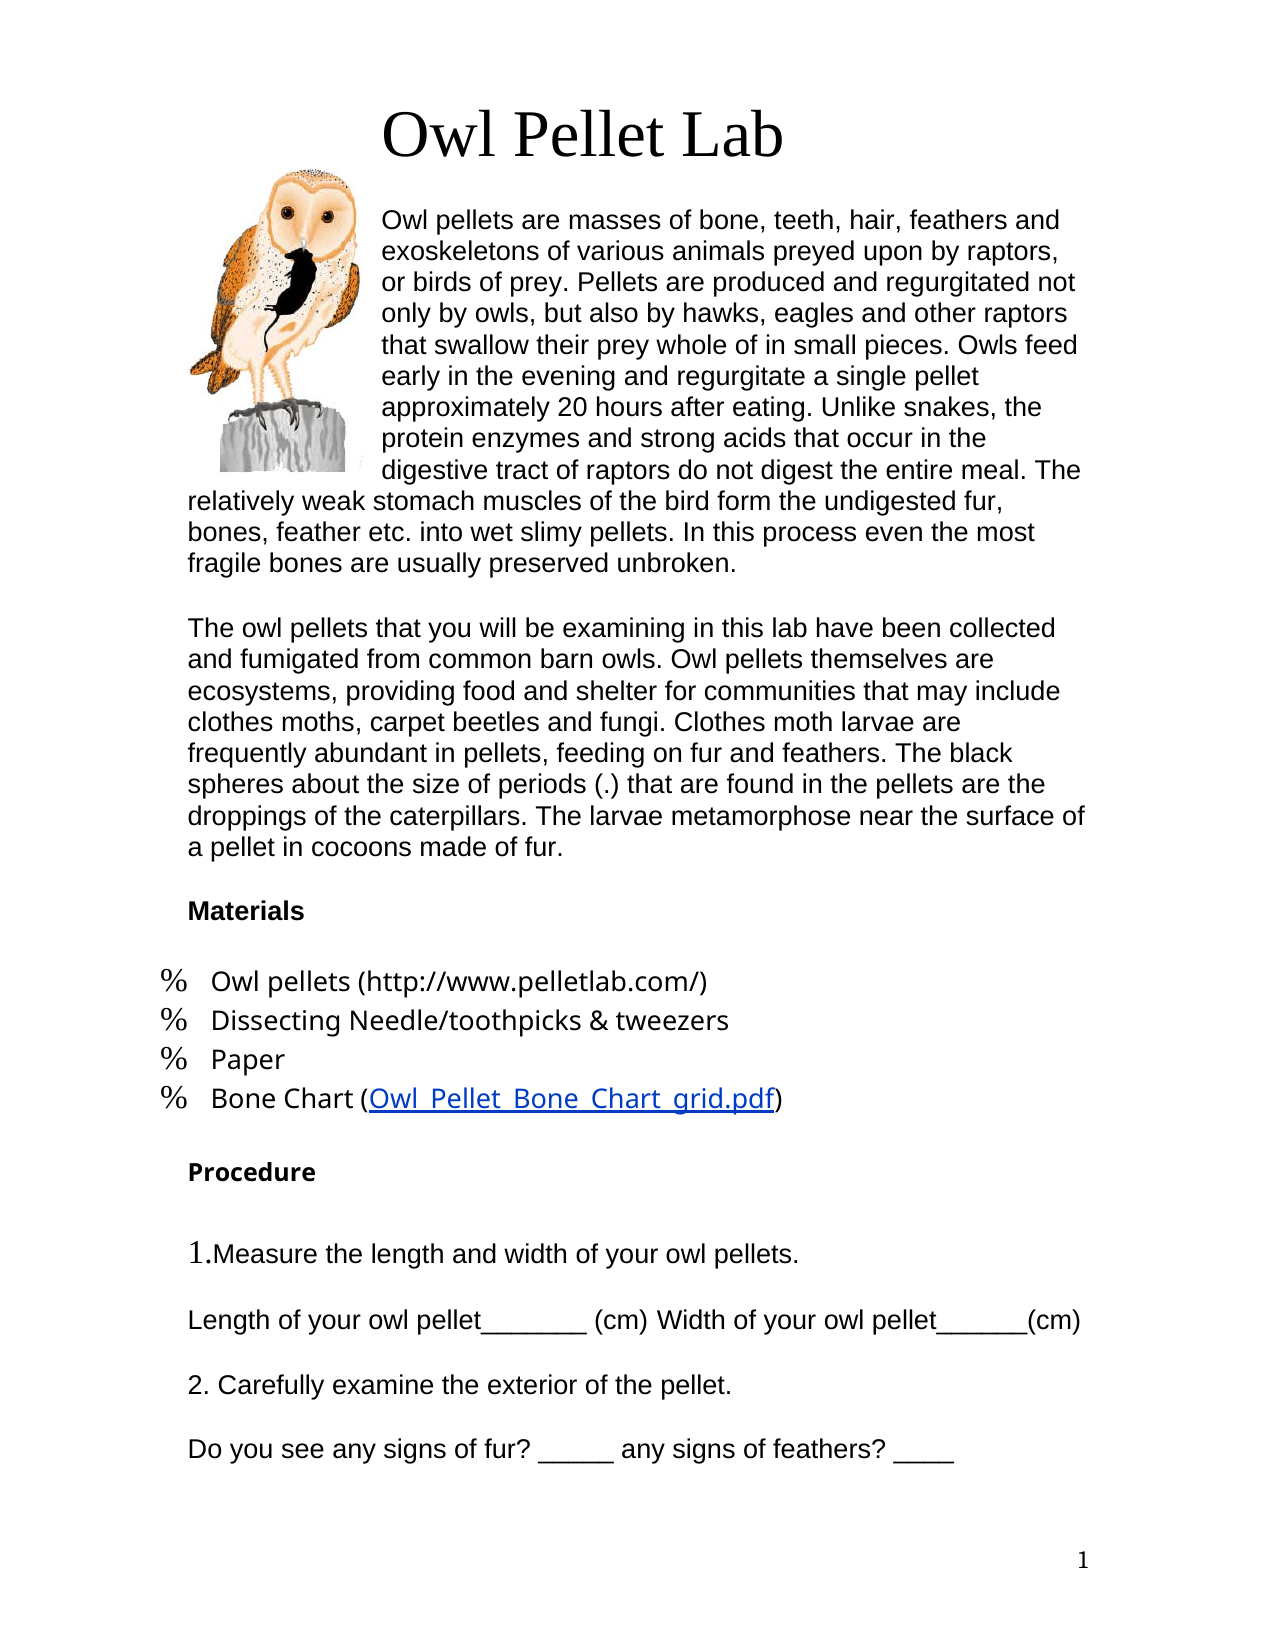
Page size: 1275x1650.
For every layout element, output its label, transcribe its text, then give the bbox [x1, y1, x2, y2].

list Owl pellets (http://www.pelletlab.com/) [187, 960, 1087, 999]
list Dissecting Needle/toothpicks & tweezers [187, 999, 1087, 1038]
text 2. Carefully examine the exterior of the pellet. [187, 1369, 1087, 1400]
text Length of your owl pellet_______ (cm) Width of your owl pellet______(cm) [187, 1304, 1087, 1335]
text Owl pellets are masses of bone, teeth, hair, feathers and exoskeletons of various animals preyed upon by raptors, or birds of prey. Pellets are produced and regurgitated not only by owls, but also by hawks, eagles and other raptors that swallow their prey whole of in small pieces. Owls feed early in the evening and regurgitate a single pellet approximately 20 hours after eating. Unlike snakes, the protein enzymes and strong acids that occur in the digestive tract of raptors do not digest the entire meal. The relatively weak stomach muscles of the bird form the undigested fur, bones, feather etc. into wet slimy pellets. In this process even the most fragile bones are usually preserved unbroken. [187, 204, 1087, 579]
list Bone Chart (Owl_Pellet_Bone_Chart_grid.pdf) [187, 1077, 1172, 1116]
text 1.Measure the length and width of your owl pellets. [187, 1232, 1087, 1271]
text Procedure [187, 1154, 1087, 1189]
text Materials [187, 895, 1087, 927]
text Do you see any signs of fur? _____ any signs of feathers? ____ [187, 1433, 1087, 1464]
list Paper [187, 1038, 1087, 1077]
text The owl pellets that you will be examining in this lab have been collected and fumigated from common barn owls. Owl pellets themselves are ecosystems, providing food and shelter for communities that may include clothes moths, carpet beetles and fungi. Clothes moth larvae are frequently abundant in pellets, feeding on fur and feathers. The black spheres about the size of periods (.) that are found in the pellets are the droppings of the caterpillars. The larvae metamorphose near the surface of a pellet in cocoons made of fur. [187, 612, 1087, 862]
picture [187, 168, 363, 473]
text Owl Pellet Lab [187, 94, 1087, 170]
